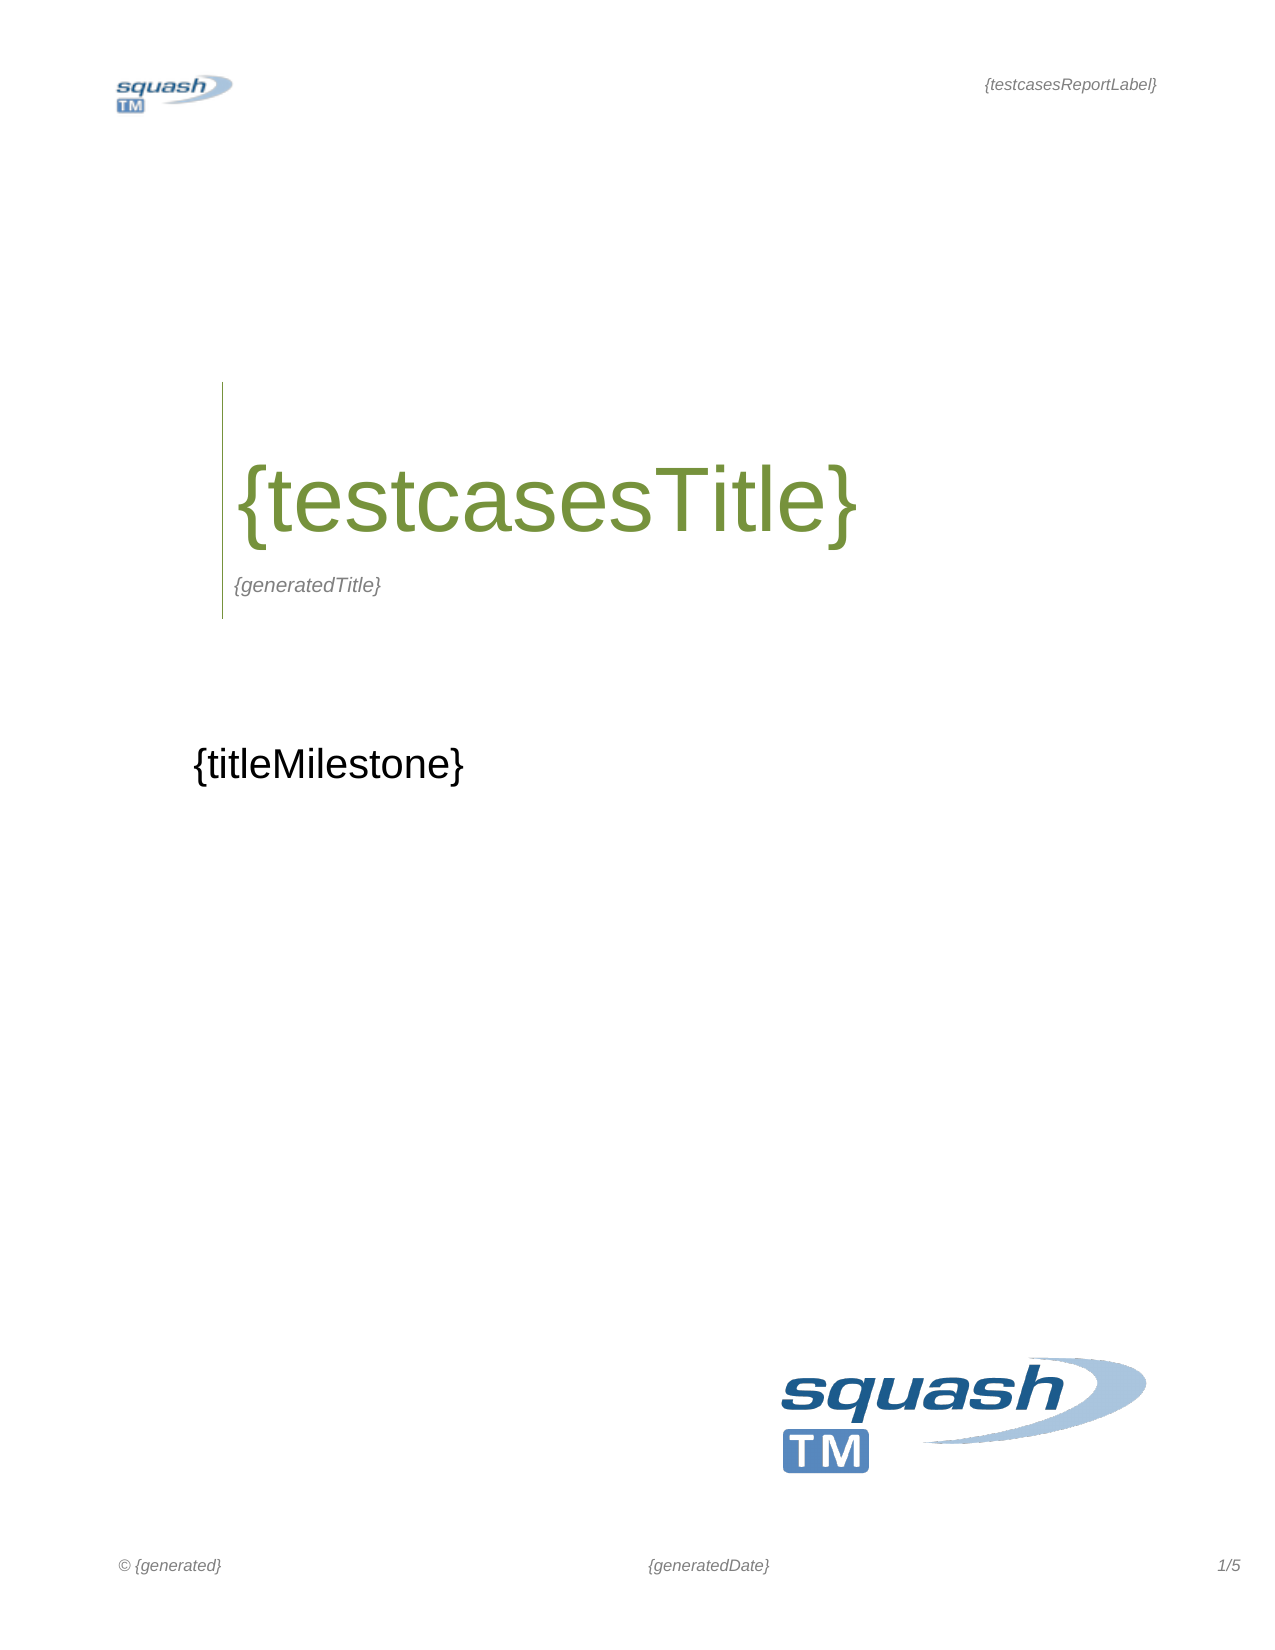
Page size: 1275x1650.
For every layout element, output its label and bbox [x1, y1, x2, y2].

picture [765, 1337, 1158, 1483]
picture [111, 69, 237, 117]
